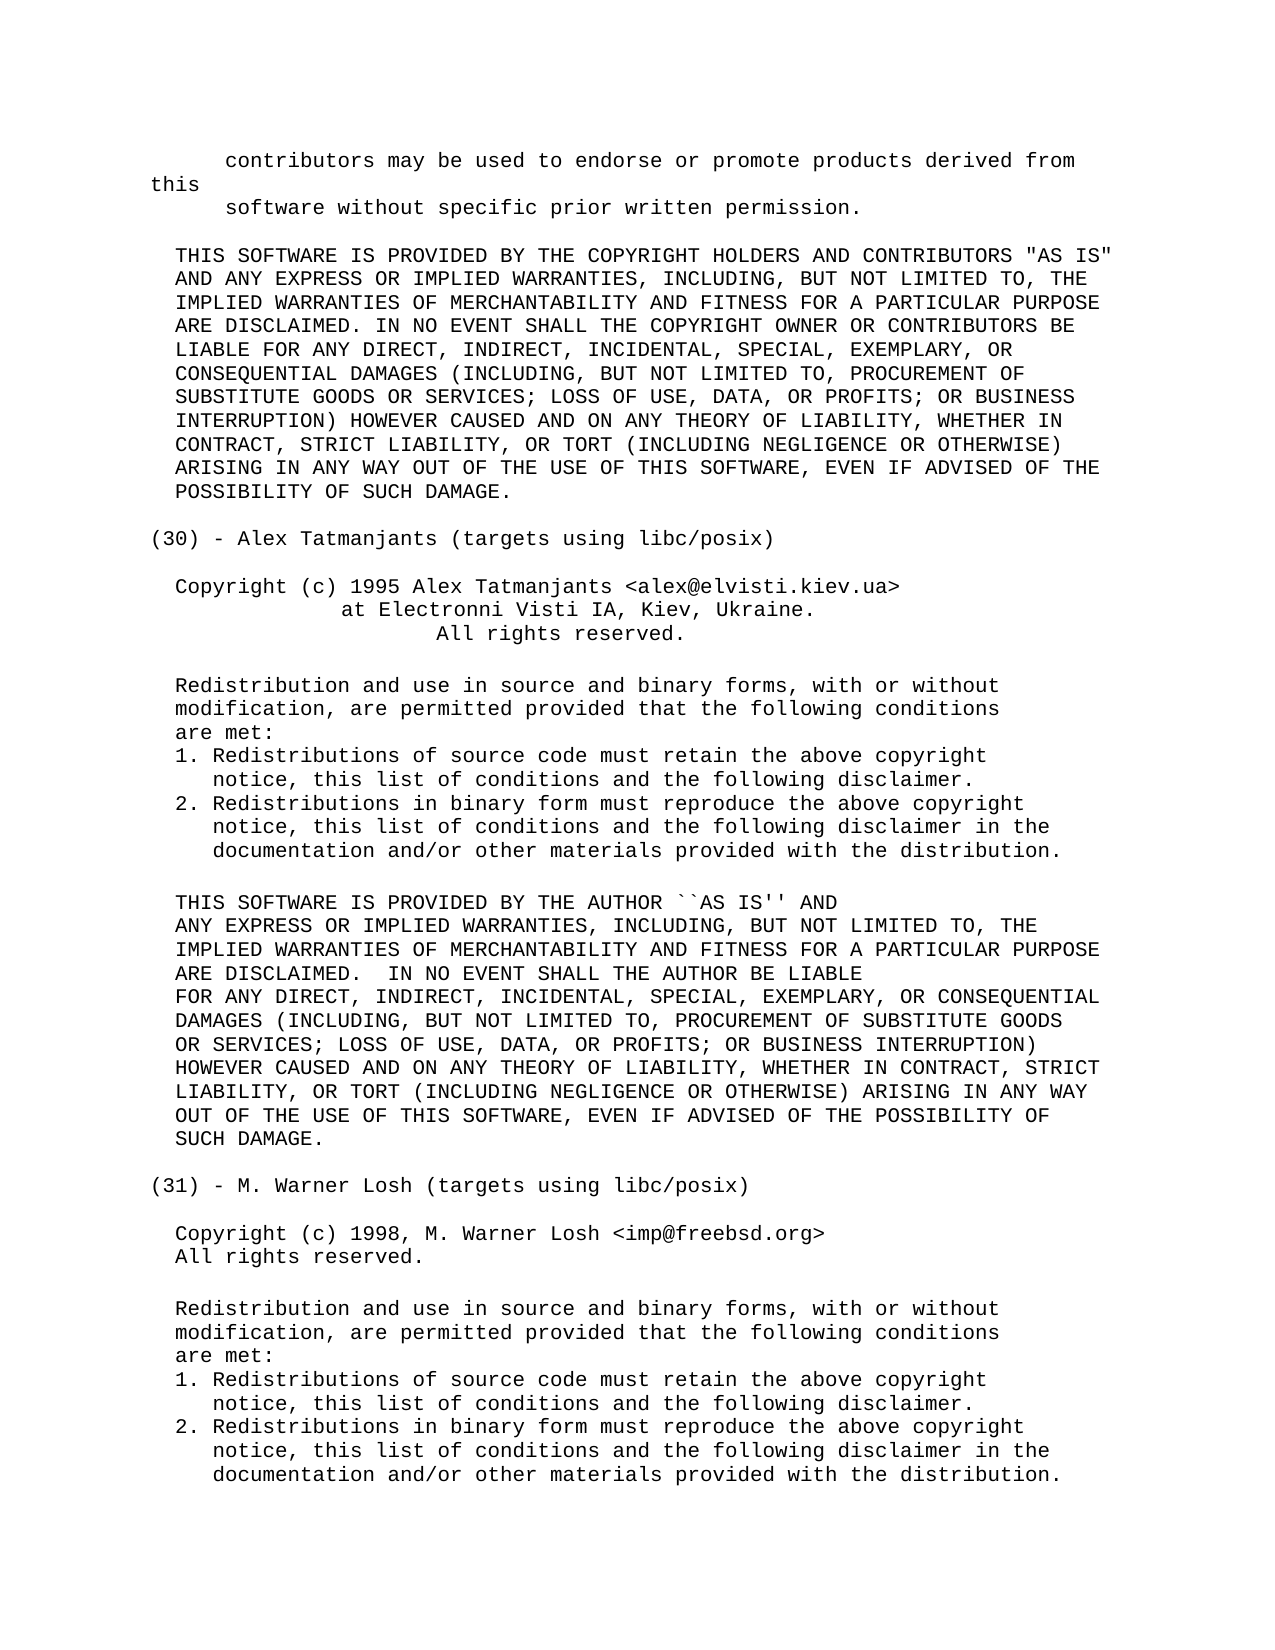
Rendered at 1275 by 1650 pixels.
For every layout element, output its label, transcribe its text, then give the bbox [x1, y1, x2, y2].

text software without specific prior written permission. [150, 197, 1125, 221]
text THIS SOFTWARE IS PROVIDED BY THE AUTHOR ``AS IS'' AND [150, 892, 1125, 915]
text are met: [150, 722, 1125, 746]
text Copyright (c) 1998, M. Warner Losh <imp@freebsd.org> [150, 1223, 1125, 1246]
text IMPLIED WARRANTIES OF MERCHANTABILITY AND FITNESS FOR A PARTICULAR PURPOSE [150, 292, 1125, 316]
text ARISING IN ANY WAY OUT OF THE USE OF THIS SOFTWARE, EVEN IF ADVISED OF THE [150, 457, 1125, 481]
text SUBSTITUTE GOODS OR SERVICES; LOSS OF USE, DATA, OR PROFITS; OR BUSINESS [150, 386, 1125, 410]
text All rights reserved. [150, 1246, 1125, 1270]
text (31) - M. Warner Losh (targets using libc/posix) [150, 1176, 1125, 1199]
text notice, this list of conditions and the following disclaimer in the [150, 816, 1125, 840]
text THIS SOFTWARE IS PROVIDED BY THE COPYRIGHT HOLDERS AND CONTRIBUTORS "AS IS" [150, 244, 1125, 268]
text are met: [150, 1345, 1125, 1369]
text 1. Redistributions of source code must retain the above copyright [150, 746, 1125, 769]
text 2. Redistributions in binary form must reproduce the above copyright [150, 793, 1125, 816]
text 1. Redistributions of source code must retain the above copyright [150, 1369, 1125, 1393]
text notice, this list of conditions and the following disclaimer. [150, 769, 1125, 793]
text at Electronni Visti IA, Kiev, Ukraine. [150, 599, 1125, 623]
text LIABLE FOR ANY DIRECT, INDIRECT, INCIDENTAL, SPECIAL, EXEMPLARY, OR [150, 339, 1125, 363]
text Redistribution and use in source and binary forms, with or without [150, 1298, 1125, 1322]
text OUT OF THE USE OF THIS SOFTWARE, EVEN IF ADVISED OF THE POSSIBILITY OF [150, 1104, 1125, 1128]
text LIABILITY, OR TORT (INCLUDING NEGLIGENCE OR OTHERWISE) ARISING IN ANY WAY [150, 1081, 1125, 1104]
text documentation and/or other materials provided with the distribution. [150, 840, 1125, 864]
text IMPLIED WARRANTIES OF MERCHANTABILITY AND FITNESS FOR A PARTICULAR PURPOSE [150, 939, 1125, 963]
text Copyright (c) 1995 Alex Tatmanjants <alex@elvisti.kiev.ua> [150, 576, 1125, 599]
text ARE DISCLAIMED. IN NO EVENT SHALL THE COPYRIGHT OWNER OR CONTRIBUTORS BE [150, 316, 1125, 339]
text notice, this list of conditions and the following disclaimer. [150, 1393, 1125, 1416]
text documentation and/or other materials provided with the distribution. [150, 1464, 1125, 1487]
text INTERRUPTION) HOWEVER CAUSED AND ON ANY THEORY OF LIABILITY, WHETHER IN [150, 410, 1125, 434]
text AND ANY EXPRESS OR IMPLIED WARRANTIES, INCLUDING, BUT NOT LIMITED TO, THE [150, 268, 1125, 292]
text FOR ANY DIRECT, INDIRECT, INCIDENTAL, SPECIAL, EXEMPLARY, OR CONSEQUENTIAL [150, 986, 1125, 1010]
text All rights reserved. [150, 623, 1125, 647]
text Redistribution and use in source and binary forms, with or without [150, 674, 1125, 698]
text ANY EXPRESS OR IMPLIED WARRANTIES, INCLUDING, BUT NOT LIMITED TO, THE [150, 915, 1125, 939]
text 2. Redistributions in binary form must reproduce the above copyright [150, 1416, 1125, 1440]
text modification, are permitted provided that the following conditions [150, 1322, 1125, 1345]
text ARE DISCLAIMED. IN NO EVENT SHALL THE AUTHOR BE LIABLE [150, 963, 1125, 986]
text POSSIBILITY OF SUCH DAMAGE. [150, 481, 1125, 505]
text HOWEVER CAUSED AND ON ANY THEORY OF LIABILITY, WHETHER IN CONTRACT, STRICT [150, 1057, 1125, 1081]
text CONTRACT, STRICT LIABILITY, OR TORT (INCLUDING NEGLIGENCE OR OTHERWISE) [150, 434, 1125, 457]
text notice, this list of conditions and the following disclaimer in the [150, 1440, 1125, 1464]
text (30) - Alex Tatmanjants (targets using libc/posix) [150, 528, 1125, 552]
text contributors may be used to endorse or promote products derived from this [150, 150, 1125, 197]
text OR SERVICES; LOSS OF USE, DATA, OR PROFITS; OR BUSINESS INTERRUPTION) [150, 1034, 1125, 1057]
text modification, are permitted provided that the following conditions [150, 698, 1125, 722]
text CONSEQUENTIAL DAMAGES (INCLUDING, BUT NOT LIMITED TO, PROCUREMENT OF [150, 363, 1125, 386]
text DAMAGES (INCLUDING, BUT NOT LIMITED TO, PROCUREMENT OF SUBSTITUTE GOODS [150, 1010, 1125, 1034]
text SUCH DAMAGE. [150, 1128, 1125, 1152]
